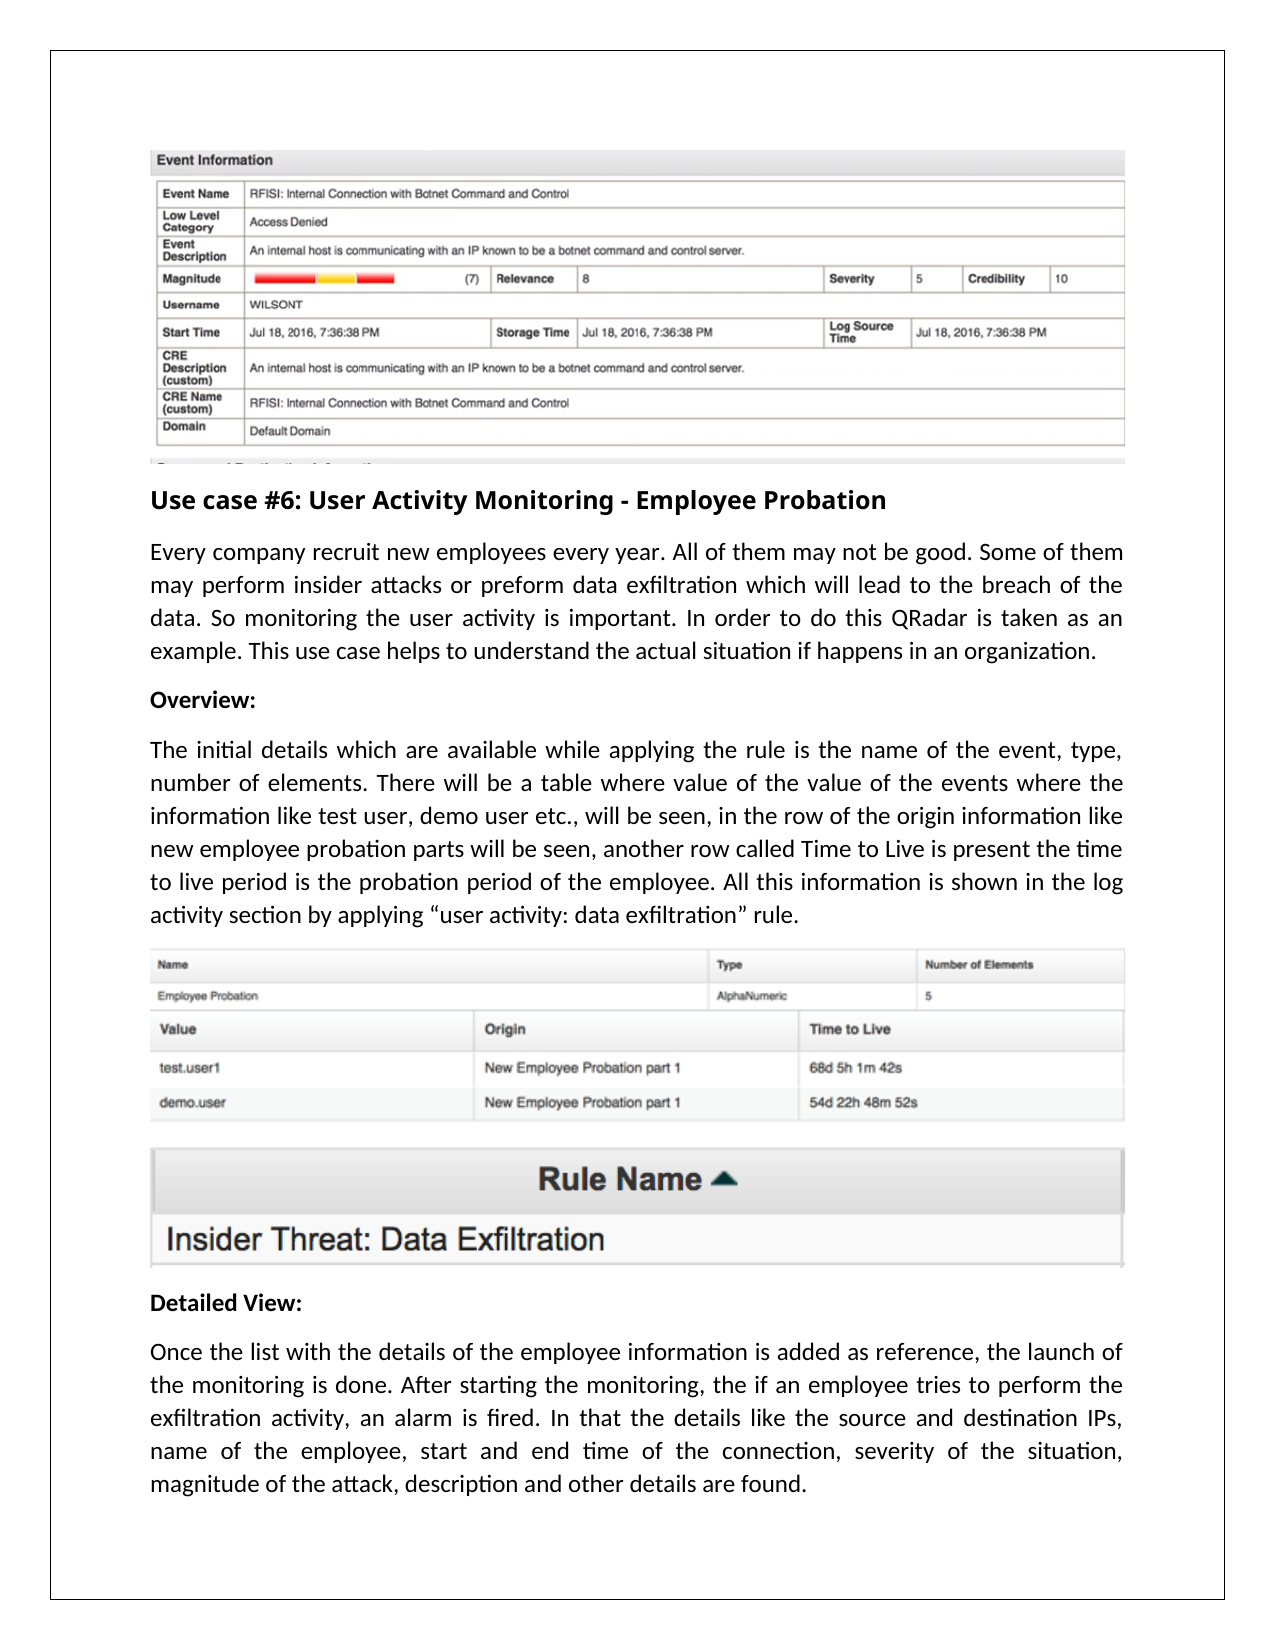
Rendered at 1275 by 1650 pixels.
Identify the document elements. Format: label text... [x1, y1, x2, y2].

picture [150, 948, 1125, 1127]
picture [150, 1145, 1125, 1268]
text Once the list with the details of the employee information is added as reference, the launch of the monitoring is done. After starting the monitoring, the if an employee tries to perform the exfiltration activity, an alarm is fired. In that the details like the source and destination IPs, name of the employee, start and end time of the connection, severity of the situation, magnitude of the attack, description and other details are found. [150, 1336, 1125, 1498]
text The initial details which are available while applying the rule is the name of the event, type, number of elements. There will be a table where value of the value of the events where the information like test user, demo user etc., will be seen, in the row of the origin information like new employee probation parts will be seen, another row called Time to Live is present the time to live period is the probation period of the employee. All this information is shown in the log activity section by applying “user activity: data exfiltration” rule. [150, 734, 1125, 929]
picture [150, 150, 1125, 464]
text Detailed View: [150, 1287, 1125, 1317]
text Use case #6: User Activity Monitoring - Employee Probation [150, 483, 1125, 517]
text Overview: [150, 685, 1125, 715]
text Every company recruit new employees every year. All of them may not be good. Some of them may perform insider attacks or preform data exfiltration which will lead to the breach of the data. So monitoring the user activity is important. In order to do this QRadar is taken as an example. This use case helps to understand the actual situation if happens in an organization. [150, 536, 1125, 666]
